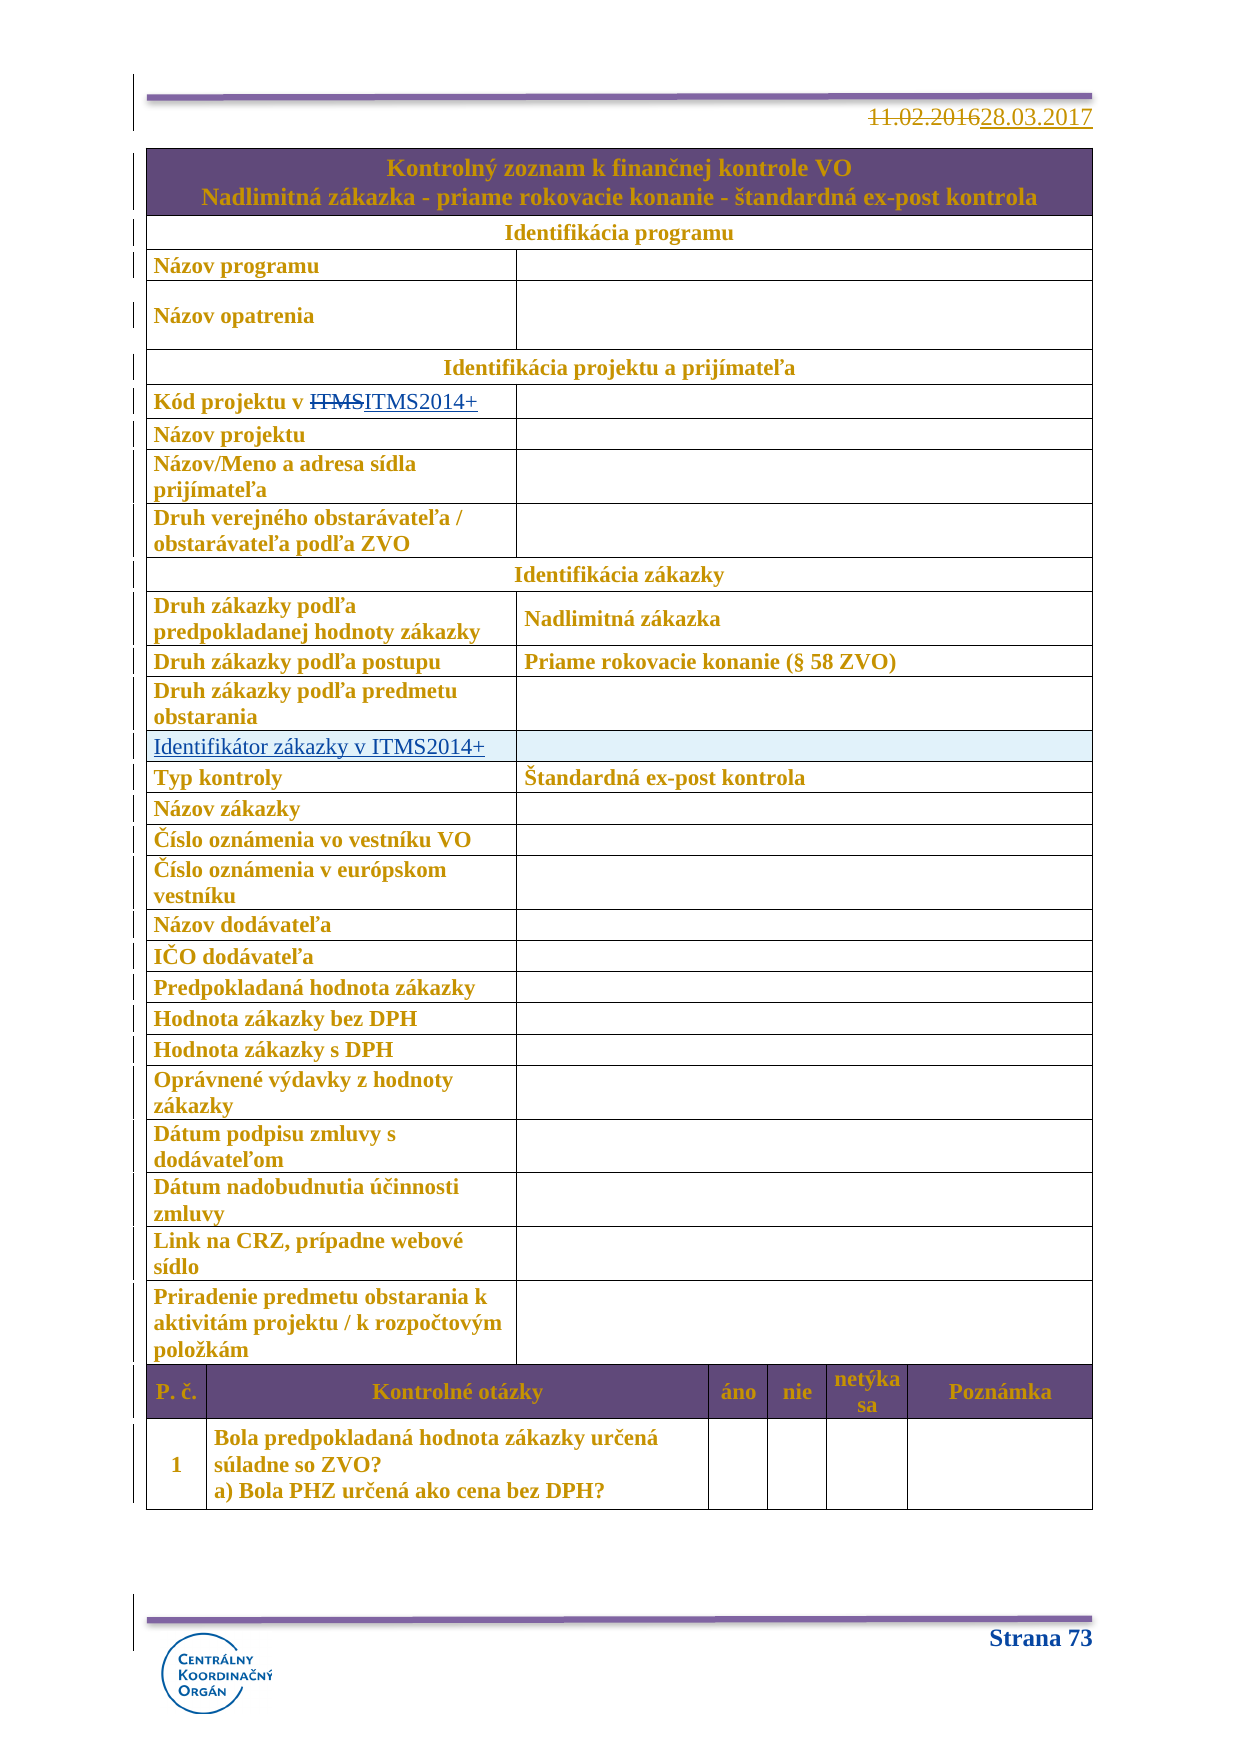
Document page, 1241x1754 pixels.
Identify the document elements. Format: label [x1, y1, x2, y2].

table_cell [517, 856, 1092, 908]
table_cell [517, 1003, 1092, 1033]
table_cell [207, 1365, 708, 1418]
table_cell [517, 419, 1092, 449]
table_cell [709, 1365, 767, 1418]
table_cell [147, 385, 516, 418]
picture [159, 1631, 272, 1713]
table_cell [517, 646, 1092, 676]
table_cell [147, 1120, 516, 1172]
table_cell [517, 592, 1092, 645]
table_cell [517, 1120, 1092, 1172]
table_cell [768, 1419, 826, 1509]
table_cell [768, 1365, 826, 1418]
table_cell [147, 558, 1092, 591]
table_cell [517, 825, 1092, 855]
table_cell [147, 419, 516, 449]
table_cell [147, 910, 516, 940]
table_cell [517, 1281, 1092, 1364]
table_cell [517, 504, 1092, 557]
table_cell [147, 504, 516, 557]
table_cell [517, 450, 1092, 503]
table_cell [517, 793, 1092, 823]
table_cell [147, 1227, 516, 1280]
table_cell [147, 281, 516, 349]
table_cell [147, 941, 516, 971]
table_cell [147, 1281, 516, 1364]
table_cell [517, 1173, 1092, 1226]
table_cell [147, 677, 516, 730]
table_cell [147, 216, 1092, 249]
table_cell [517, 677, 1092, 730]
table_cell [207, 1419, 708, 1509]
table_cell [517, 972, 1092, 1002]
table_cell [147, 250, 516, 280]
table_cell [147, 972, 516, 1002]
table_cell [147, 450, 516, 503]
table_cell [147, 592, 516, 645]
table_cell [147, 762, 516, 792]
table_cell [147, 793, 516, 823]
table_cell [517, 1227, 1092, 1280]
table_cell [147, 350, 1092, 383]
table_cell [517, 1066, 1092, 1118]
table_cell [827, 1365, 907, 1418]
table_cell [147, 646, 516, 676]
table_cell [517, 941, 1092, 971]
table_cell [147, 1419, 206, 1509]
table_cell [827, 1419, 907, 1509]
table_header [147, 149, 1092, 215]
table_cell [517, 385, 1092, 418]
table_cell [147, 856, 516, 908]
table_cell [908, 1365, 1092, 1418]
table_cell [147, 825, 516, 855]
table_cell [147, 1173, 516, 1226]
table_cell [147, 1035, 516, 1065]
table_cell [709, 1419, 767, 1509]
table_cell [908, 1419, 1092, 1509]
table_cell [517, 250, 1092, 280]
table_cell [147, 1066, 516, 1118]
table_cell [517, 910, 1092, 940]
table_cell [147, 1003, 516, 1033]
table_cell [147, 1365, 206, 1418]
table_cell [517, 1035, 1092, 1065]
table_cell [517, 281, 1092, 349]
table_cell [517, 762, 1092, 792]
